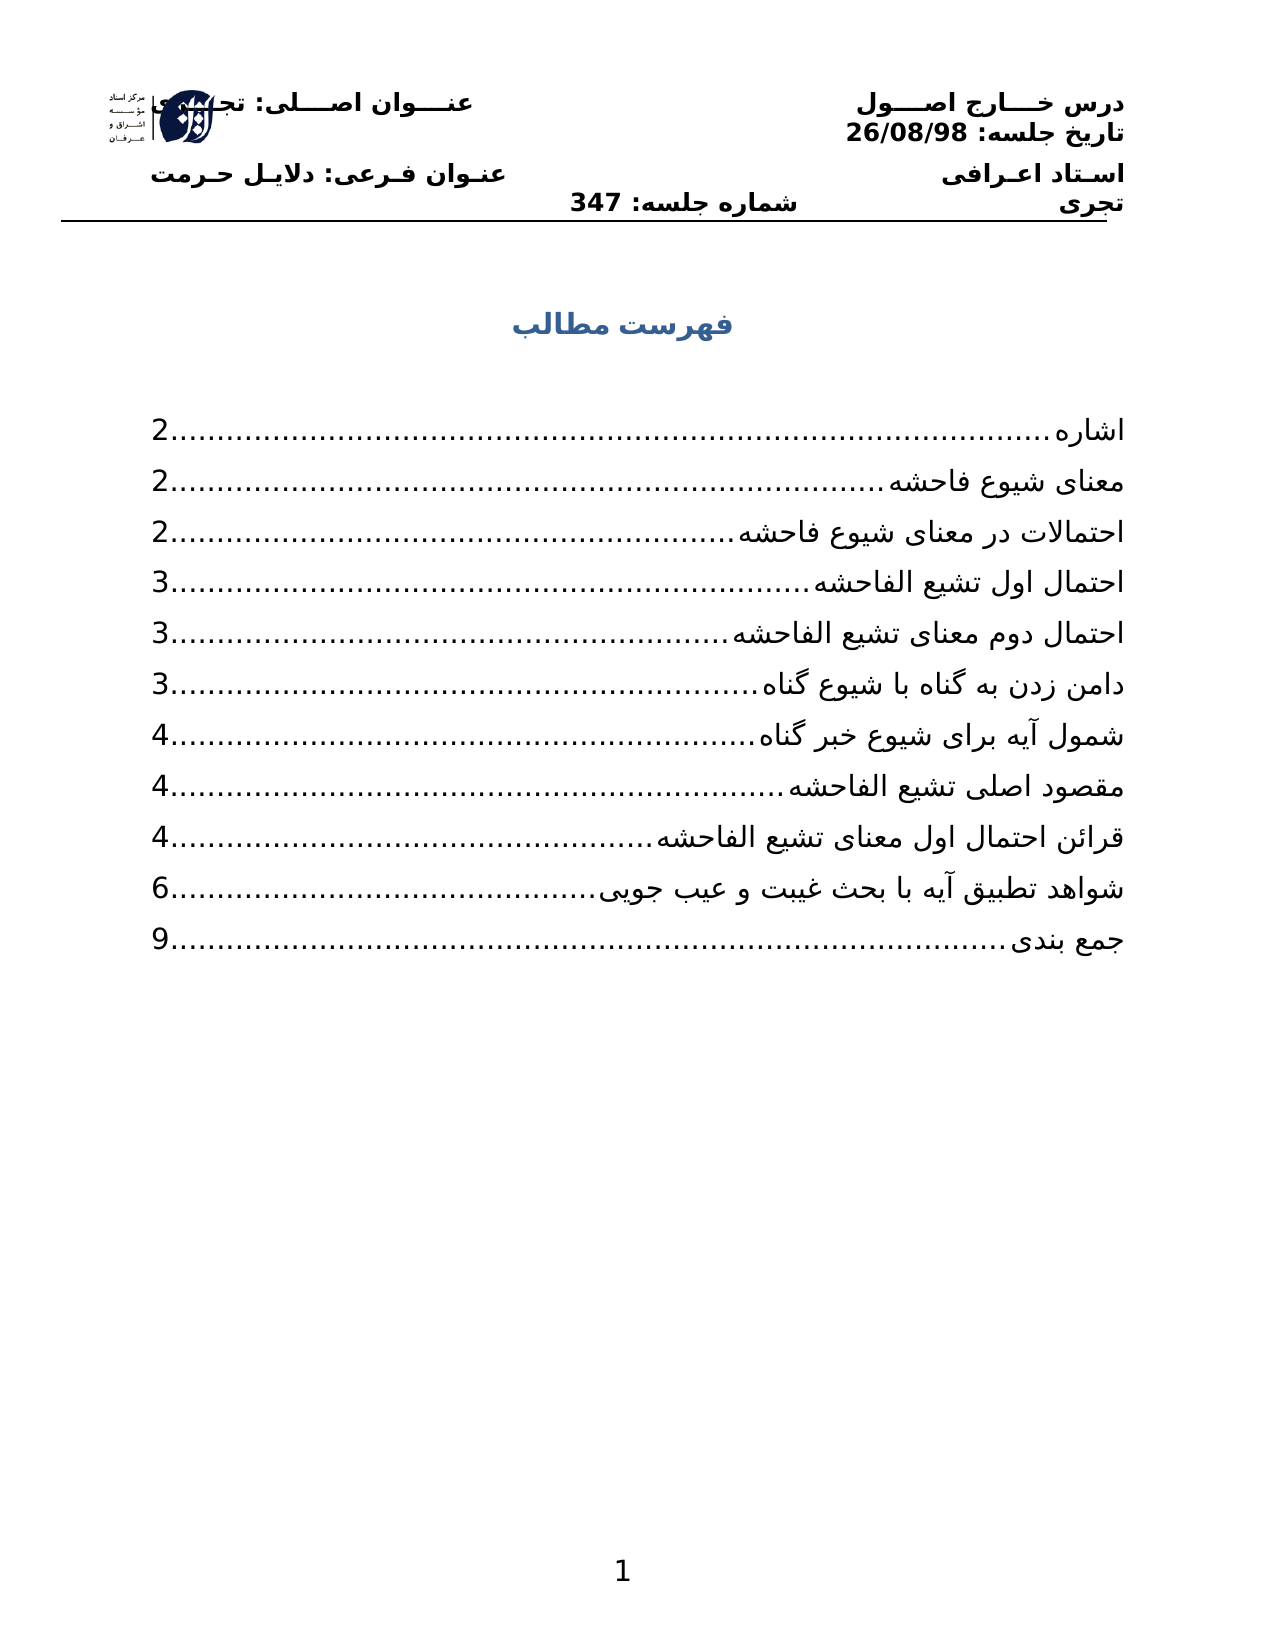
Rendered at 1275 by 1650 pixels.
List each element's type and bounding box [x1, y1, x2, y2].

picture [102, 86, 215, 146]
